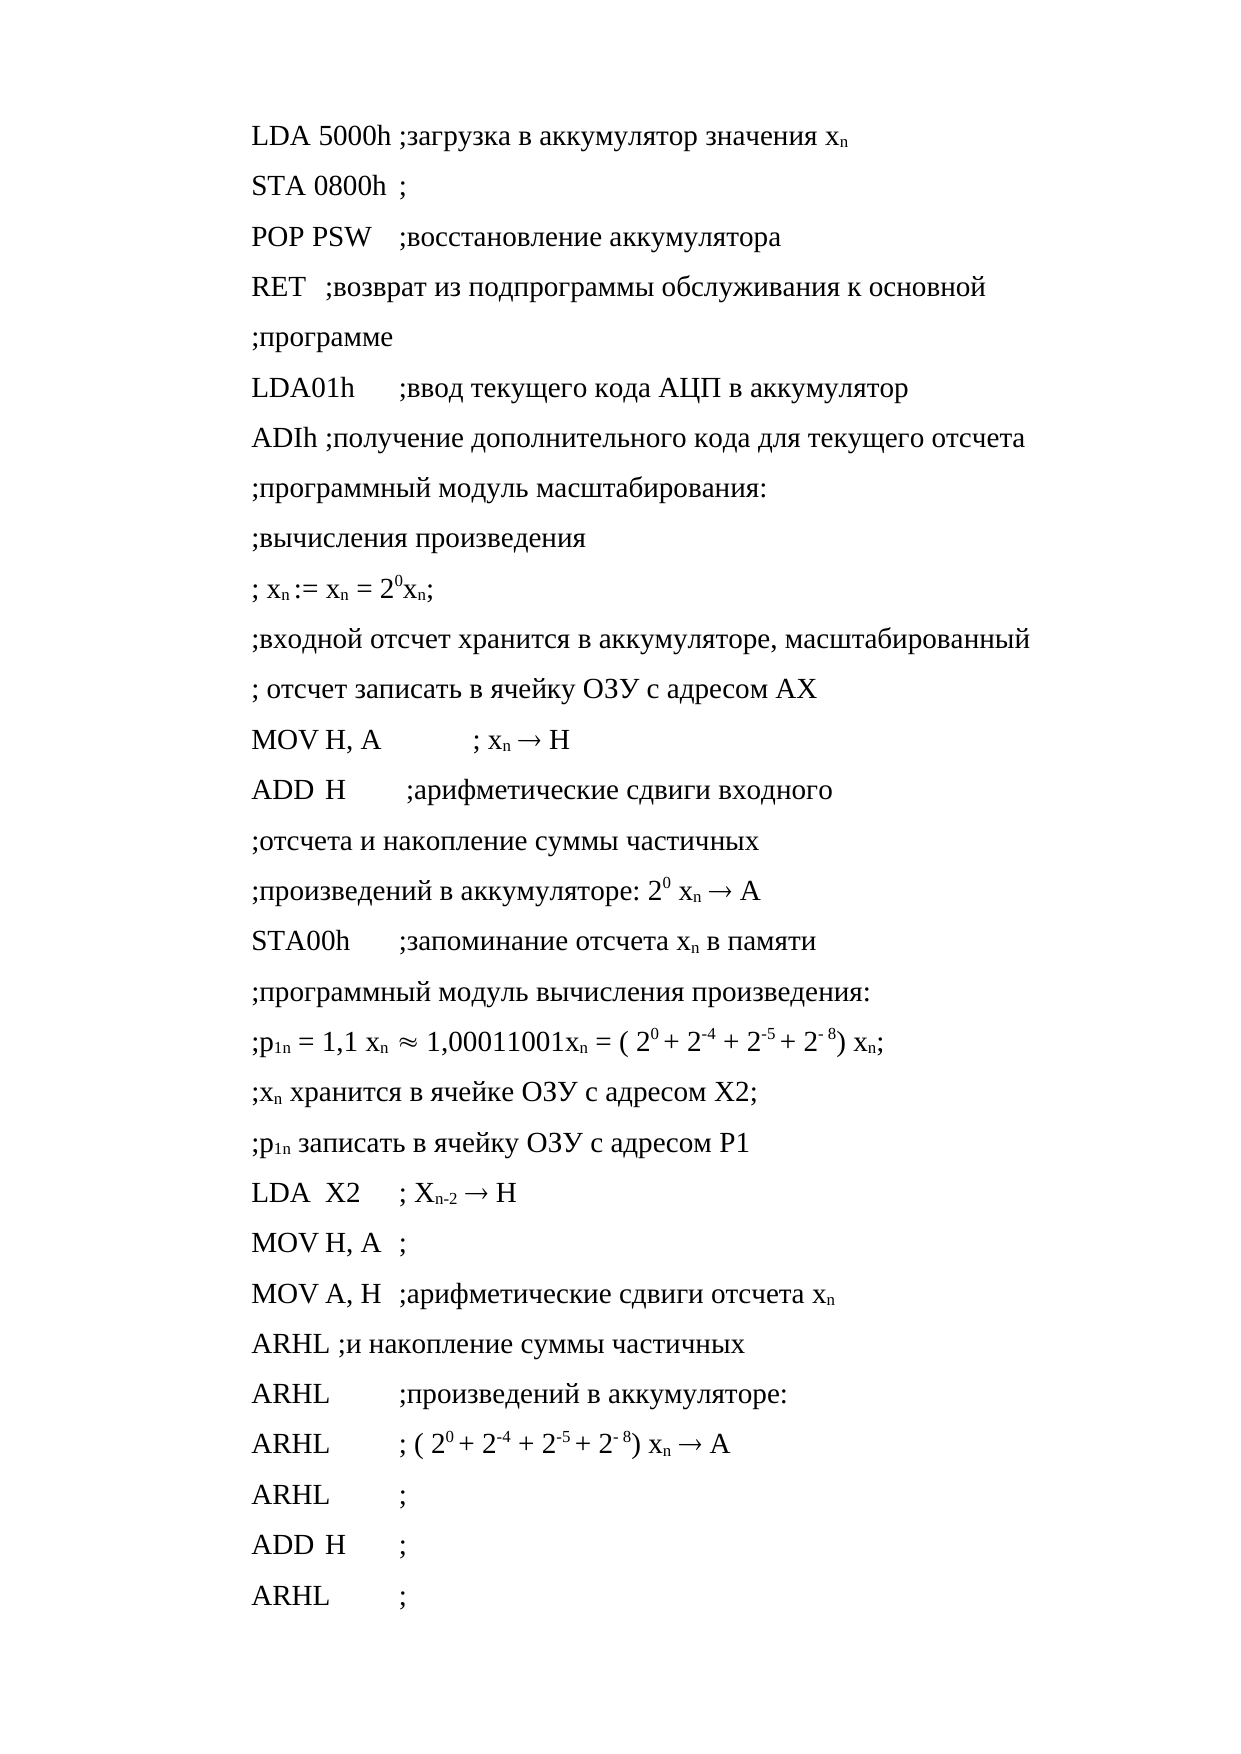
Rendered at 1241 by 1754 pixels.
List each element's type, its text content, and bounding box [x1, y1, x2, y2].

text ;входной отсчет хранится в аккумуляторе, масштабированный [177, 621, 1152, 655]
text ;программный модуль масштабирования: [177, 470, 1152, 504]
text ;произведений в аккумуляторе: 20 xn А [177, 873, 1152, 907]
text ARHL ; ( 20 + 2-4 + 2-5 + 2- 8) xn А [177, 1427, 1152, 1460]
text MOV H, A ; [177, 1225, 1152, 1259]
text MOV A, H ;арифметические сдвиги отсчета xn [177, 1276, 1152, 1309]
text ;отсчета и накопление суммы частичных [177, 823, 1152, 856]
text ; отсчет записать в ячейку ОЗУ с адресом АХ [177, 672, 1152, 705]
text ARHL ; [177, 1578, 1152, 1611]
text ARHL ;и накопление суммы частичных [177, 1326, 1152, 1359]
text ARHL ; [177, 1477, 1152, 1511]
text POP PSW ;восстановление аккумулятора [177, 219, 1152, 252]
text ;p1n записать в ячейку ОЗУ с адресом P1 [177, 1125, 1152, 1158]
text ;программе [177, 319, 1152, 353]
text ;вычисления произведения [177, 521, 1152, 554]
text LDA01h ;ввод текущего кода АЦП в аккумулятор [177, 370, 1152, 403]
text ;xn хранится в ячейке ОЗУ с адресом X2; [177, 1074, 1152, 1108]
text ARHL ;произведений в аккумуляторе: [177, 1376, 1152, 1410]
text ;программный модуль вычисления произведения: [177, 974, 1152, 1007]
text ADD H ; [177, 1527, 1152, 1561]
text RET ;возврат из подпрограммы обслуживания к основной [177, 269, 1152, 303]
text ;p1n = 1,1 xn 1,00011001xn = ( 20 + 2-4 + 2-5 + 2- 8) xn; [177, 1024, 1152, 1058]
text ; xn := xn = 20xn; [177, 571, 1152, 604]
text STA00h ;запоминание отсчета xn в памяти [177, 923, 1152, 957]
text STA 0800h ; [177, 168, 1152, 202]
text LDA X2 ; Xn-2 H [177, 1175, 1152, 1209]
text MOV H, A ; xn H [177, 722, 1152, 756]
text LDA 5000h ;загрузка в аккумулятор значения xn [177, 118, 1152, 152]
text ADIh ;получение дополнительного кода для текущего отсчета [177, 420, 1152, 453]
text ADD H ;арифметические сдвиги входного [177, 772, 1152, 806]
